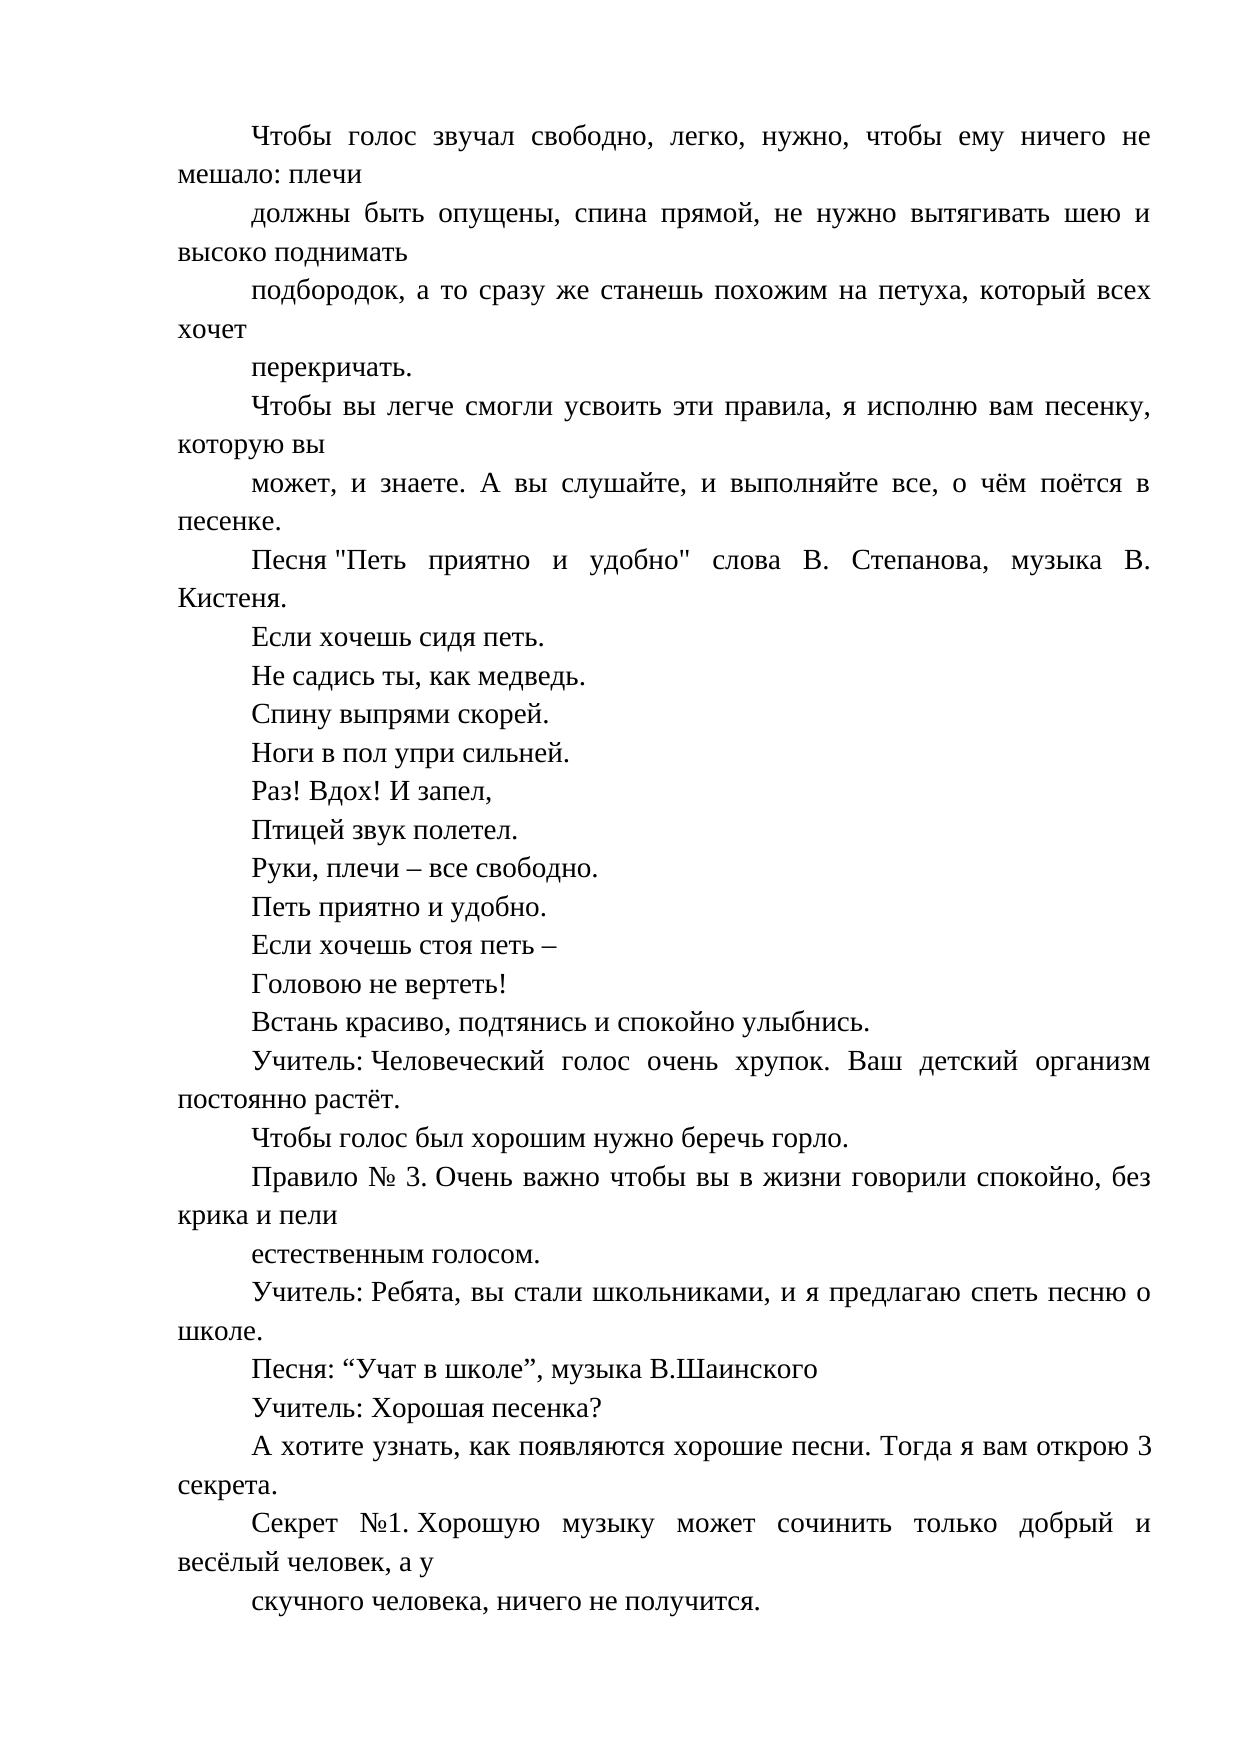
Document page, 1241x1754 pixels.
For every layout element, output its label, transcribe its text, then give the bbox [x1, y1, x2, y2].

text Спину выпрями скорей. [177, 696, 1152, 730]
text перекричать. [177, 349, 1152, 383]
text А хотите узнать, как появляются хорошие песни. Тогда я вам открою 3 секрета. [177, 1428, 1152, 1501]
text Учитель: Хорошая песенка? [177, 1390, 1152, 1423]
text Встань красиво, подтянись и спокойно улыбнись. [177, 1004, 1152, 1038]
text Чтобы голос был хорошим нужно беречь горло. [177, 1120, 1152, 1154]
text Песня "Петь приятно и удобно" слова В. Степанова, музыка В. Кистеня. [177, 542, 1152, 614]
text Учитель: Человеческий голос очень хрупок. Ваш детский организм постоянно растёт. [177, 1043, 1152, 1115]
text Секрет №1. Хорошую музыку может сочинить только добрый и весёлый человек, а у [177, 1506, 1152, 1578]
text Руки, плечи – все свободно. [177, 850, 1152, 884]
text Чтобы вы легче смогли усвоить эти правила, я исполню вам песенку, которую вы [177, 388, 1152, 460]
text может, и знаете. А вы слушайте, и выполняйте все, о чём поётся в песенке. [177, 465, 1152, 537]
text должны быть опущены, спина прямой, не нужно вытягивать шею и высоко поднимать [177, 195, 1152, 267]
text Чтобы голос звучал свободно, легко, нужно, чтобы ему ничего не мешало: плечи [177, 118, 1152, 190]
text Ноги в пол упри сильней. [177, 735, 1152, 768]
text подбородок, а то сразу же станешь похожим на петуха, который всех хочет [177, 272, 1152, 344]
text Птицей звук полетел. [177, 812, 1152, 845]
text Если хочешь сидя петь. [177, 619, 1152, 653]
text Песня: “Учат в школе”, музыка В.Шаинского [177, 1351, 1152, 1385]
text естественным голосом. [177, 1236, 1152, 1269]
text Если хочешь стоя петь – [177, 927, 1152, 961]
text Учитель: Ребята, вы стали школьниками, и я предлагаю спеть песню о школе. [177, 1274, 1152, 1346]
text Петь приятно и удобно. [177, 889, 1152, 922]
text Правило № 3. Очень важно чтобы вы в жизни говорили спокойно, без крика и пели [177, 1159, 1152, 1231]
text Головою не вертеть! [177, 966, 1152, 999]
text Не садись ты, как медведь. [177, 658, 1152, 691]
text скучного человека, ничего не получится. [177, 1583, 1152, 1616]
text Раз! Вдох! И запел, [177, 773, 1152, 807]
